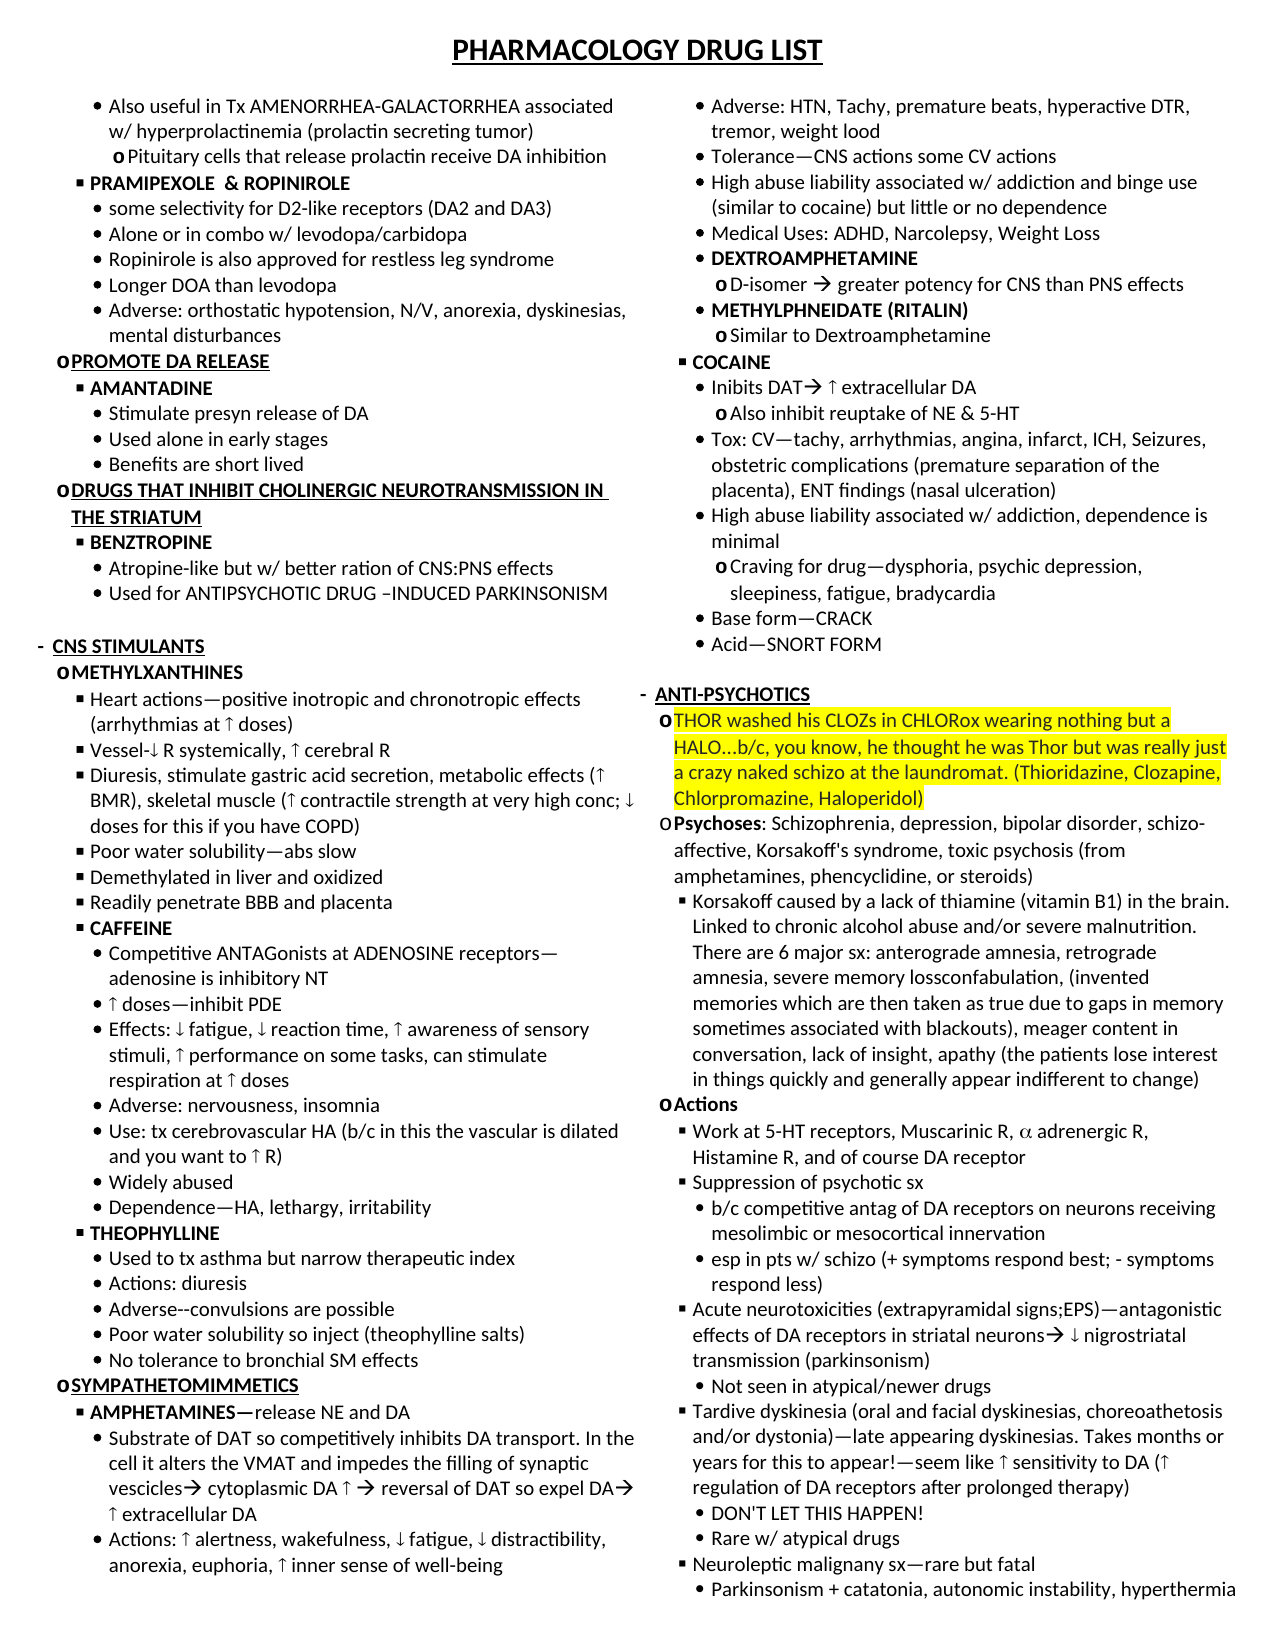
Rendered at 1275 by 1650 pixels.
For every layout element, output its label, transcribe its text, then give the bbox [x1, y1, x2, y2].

list Ropinirole is also approved for restless leg syndrome [94, 246, 635, 272]
list Poor water solubility—abs slow [75, 838, 635, 864]
list Rare w/ atypical drugs [696, 1525, 1237, 1551]
list Actions: alertness, wakefulness, fatigue, distractibility, anorexia, euphoria, inner sense of well-being [94, 1526, 635, 1577]
list AMANTADINE [75, 375, 635, 401]
list PRAMIPEXOLE & ROPINIROLE [75, 170, 635, 196]
list Pituitary cells that release prolactin receive DA inhibition [112, 144, 635, 170]
list Actions [659, 1092, 1237, 1119]
list ANTI-PSYCHOTICS [640, 682, 1237, 707]
list METHYLPHNEIDATE (RITALIN) [696, 297, 1237, 323]
list Tox: CV—tachy, arrhythmias, angina, infarct, ICH, Seizures, obstetric complications (premature separation of the placenta), ENT findings (nasal ulceration) [696, 426, 1237, 503]
list DON'T LET THIS HAPPEN! [696, 1500, 1237, 1525]
list Suppression of psychotic sx [677, 1169, 1237, 1195]
list Use: tx cerebrovascular HA (b/c in this the vascular is dilated and you want to R) [94, 1118, 635, 1169]
list Dependence—HA, lethargy, irritability [94, 1194, 635, 1220]
list Acute neurotoxicities (extrapyramidal signs;EPS)—antagonistic effects of DA receptors in striatal neurons nigrostriatal transmission (parkinsonism) [677, 1297, 1237, 1373]
list No tolerance to bronchial SM effects [94, 1347, 635, 1372]
list Medical Uses: ADHD, Narcolepsy, Weight Loss [696, 220, 1237, 245]
list Adverse: nervousness, insomnia [94, 1093, 635, 1118]
list SYMPATHETOMIMMETICS [56, 1372, 635, 1399]
list Readily penetrate BBB and placenta [75, 889, 635, 915]
list Adverse--convulsions are possible [94, 1296, 635, 1321]
list High abuse liability associated w/ addiction, dependence is minimal [696, 503, 1237, 553]
list Heart actions—positive inotropic and chronotropic effects (arrhythmias at doses) [75, 686, 635, 737]
list Tolerance—CNS actions some CV actions [696, 144, 1237, 169]
list Adverse: orthostatic hypotension, N/V, anorexia, dyskinesias, mental disturbances [94, 297, 635, 348]
list Stimulate presyn release of DA [94, 401, 635, 426]
list Tardive dyskinesia (oral and facial dyskinesias, choreoathetosis and/or dystonia)—late appearing dyskinesias. Takes months or years for this to appear!—seem like sensitivity to DA ( regulation of DA receptors after prolonged therapy) [677, 1398, 1237, 1500]
list METHYLXANTHINES [56, 659, 635, 686]
list Acid—SNORT FORM [696, 631, 1237, 656]
list Actions: diuresis [94, 1271, 635, 1296]
list Adverse: HTN, Tachy, premature beats, hyperactive DTR, tremor, weight lood [696, 93, 1237, 144]
list AMPHETAMINES—release NE and DA [75, 1399, 635, 1425]
list Longer DOA than levodopa [94, 272, 635, 297]
list b/c competitive antag of DA receptors on neurons receiving mesolimbic or mesocortical innervation [696, 1195, 1237, 1246]
list some selectivity for D2-like receptors (DA2 and DA3) [94, 196, 635, 221]
list Widely abused [94, 1169, 635, 1194]
list D-isomer greater potency for CNS than PNS effects [715, 271, 1237, 297]
list Base form—CRACK [696, 605, 1237, 631]
list CAFFEINE [75, 915, 635, 940]
list Used for ANTIPSYCHOTIC DRUG –INDUCED PARKINSONISM [94, 580, 635, 633]
list CNS STIMULANTS [37, 633, 635, 659]
list esp in pts w/ schizo (+ symptoms respond best; - symptoms respond less) [696, 1246, 1237, 1297]
list Parkinsonism + catatonia, autonomic instability, hyperthermia and stupor [696, 1576, 1237, 1602]
list Atropine-like but w/ better ration of CNS:PNS effects [94, 555, 635, 580]
list Psychoses: Schizophrenia, depression, bipolar disorder, schizo-affective, Korsakoff's syndrome, toxic psychosis (from amphetamines, phencyclidine, or steroids) [659, 810, 1237, 888]
list THEOPHYLLINE [75, 1220, 635, 1245]
list Competitive ANTAGonists at ADENOSINE receptors—adenosine is inhibitory NT [94, 940, 635, 991]
list PROMOTE DA RELEASE [56, 348, 635, 375]
list Neuroleptic malignany sx—rare but fatal [677, 1551, 1237, 1576]
list Not seen in atypical/newer drugs [696, 1373, 1237, 1398]
list Diuresis, stimulate gastric acid secretion, metabolic effects ( BMR), skeletal muscle ( contractile strength at very high conc; doses for this if you have COPD) [75, 762, 635, 838]
list Poor water solubility so inject (theophylline salts) [94, 1321, 635, 1347]
list Substrate of DAT so competitively inhibits DA transport. In the cell it alters the VMAT and impedes the filling of synaptic vescicles cytoplasmic DA reversal of DAT so expel DA extracellular DA [94, 1425, 635, 1526]
list Demethylated in liver and oxidized [75, 864, 635, 889]
list Used alone in early stages [94, 426, 635, 451]
list DRUGS THAT INHIBIT CHOLINERGIC NEUROTRANSMISSION IN THE STRIATUM [56, 477, 635, 529]
list Effects: fatigue, reaction time, awareness of sensory stimuli, performance on some tasks, can stimulate respiration at doses [94, 1016, 635, 1093]
list DEXTROAMPHETAMINE [696, 245, 1237, 271]
list Also inhibit reuptake of NE & 5-HT [715, 400, 1237, 426]
list doses—inhibit PDE [94, 991, 635, 1016]
list Similar to Dextroamphetamine [715, 323, 1237, 349]
list BENZTROPINE [75, 529, 635, 555]
list COCAINE [677, 349, 1237, 374]
list Used to tx asthma but narrow therapeutic index [94, 1245, 635, 1271]
list Korsakoff caused by a lack of thiamine (vitamin B1) in the brain. Linked to chronic alcohol abuse and/or severe malnutrition. There are 6 major sx: anterograde amnesia, retrograde amnesia, severe memory loss confabulation, (invented memories which are then taken as true due to gaps in memory sometimes associated with blackouts), meager content in conversation, lack of insight, apathy (the patients lose interest in things quickly and generally appear indifferent to change) [677, 888, 1237, 1092]
list Also useful in Tx AMENORRHEA-GALACTORRHEA associated w/ hyperprolactinemia (prolactin secreting tumor) [94, 93, 635, 144]
list Inibits DAT extracellular DA [696, 374, 1237, 400]
list Craving for drug—dysphoria, psychic depression, sleepiness, fatigue, bradycardia [715, 553, 1237, 605]
list High abuse liability associated w/ addiction and binge use (similar to cocaine) but little or no dependence [696, 169, 1237, 220]
list Alone or in combo w/ levodopa/carbidopa [94, 221, 635, 246]
list Vessel- R systemically, cerebral R [75, 737, 635, 762]
list Benefits are short lived [94, 451, 635, 477]
list Work at 5-HT receptors, Muscarinic R, adrenergic R, Histamine R, and of course DA receptor [677, 1119, 1237, 1169]
list THOR washed his CLOZs in CHLORox wearing nothing but a HALO...b/c, you know, he thought he was Thor but was really just a crazy naked schizo at the laundromat. (Thioridazine, Clozapine, Chlorpromazine, Haloperidol) [659, 707, 1237, 810]
